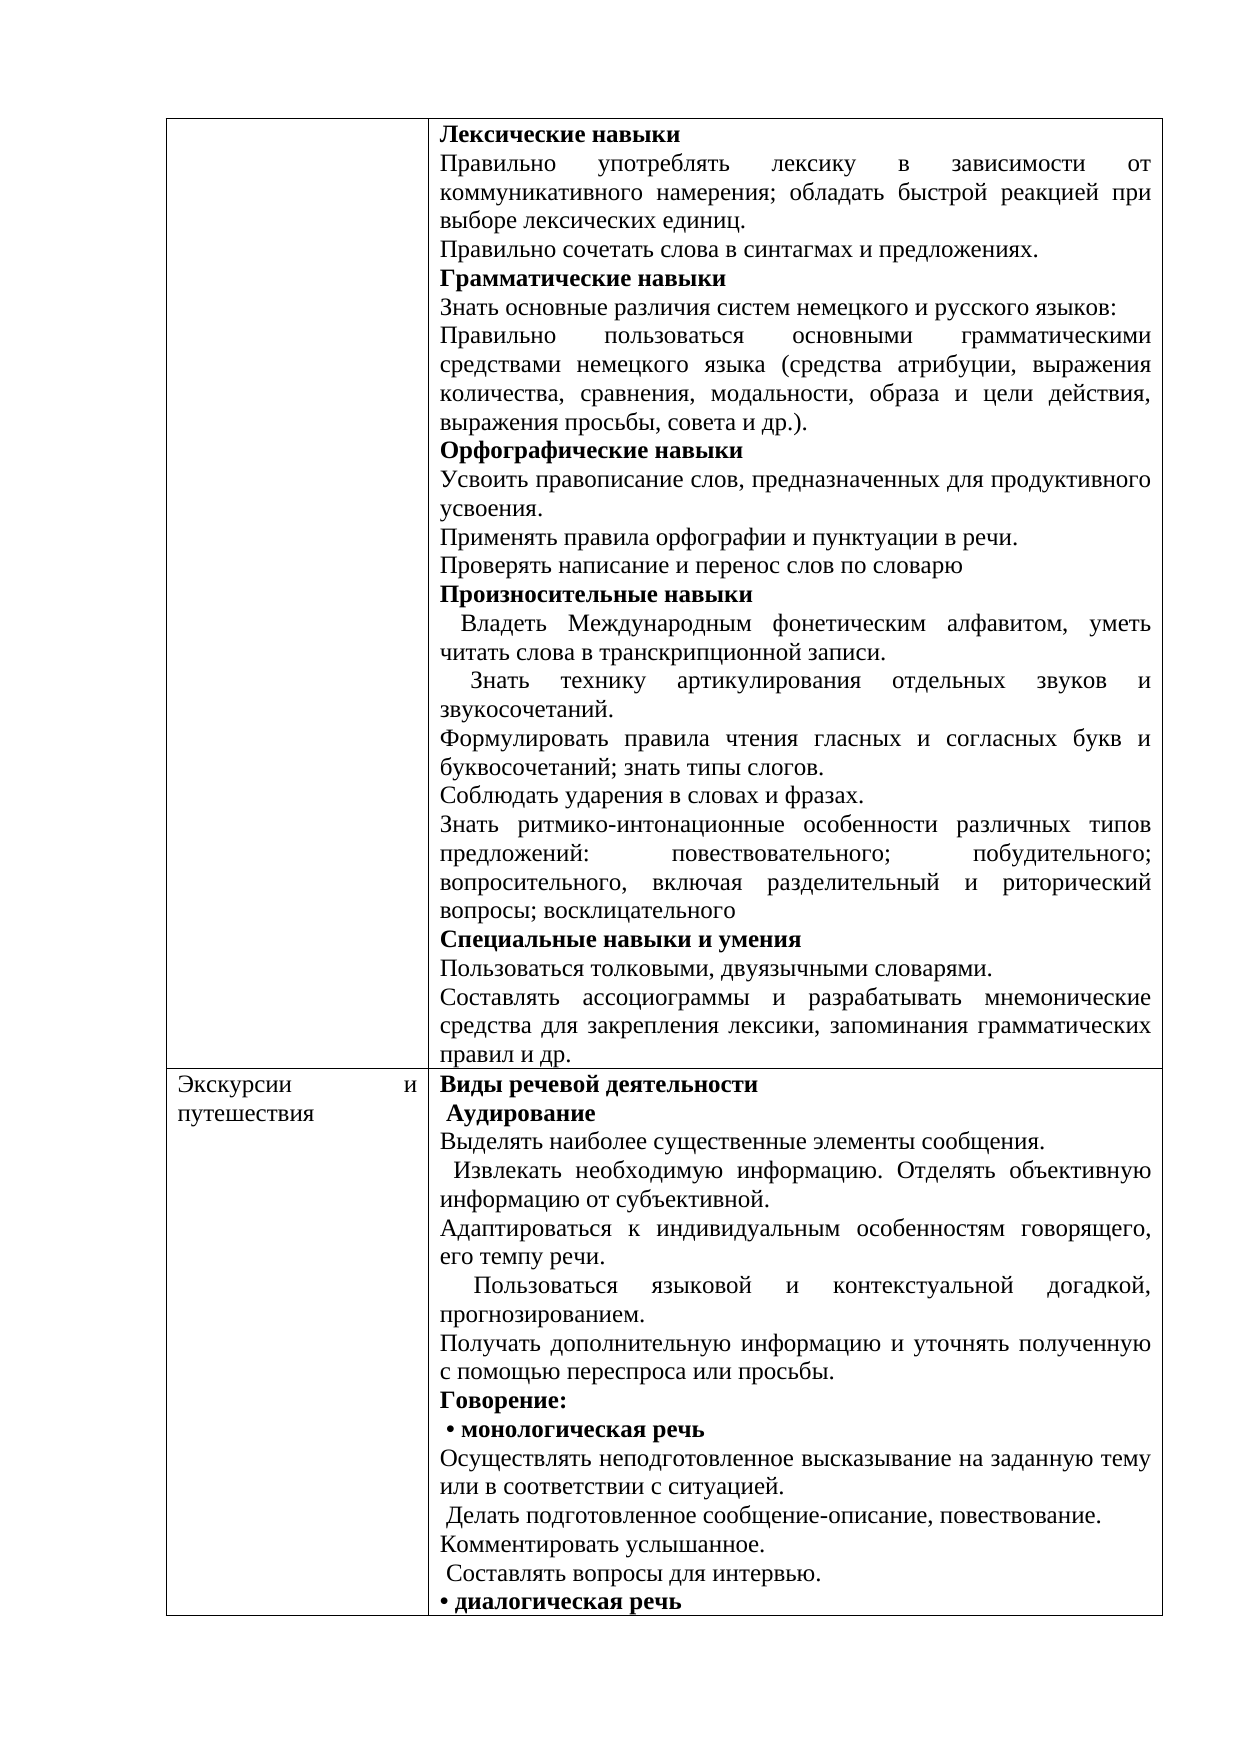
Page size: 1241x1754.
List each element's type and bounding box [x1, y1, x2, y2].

table_cell [167, 1069, 428, 1615]
table_cell [429, 119, 1162, 1068]
table_cell [429, 1069, 1162, 1615]
table_cell [167, 119, 428, 1068]
